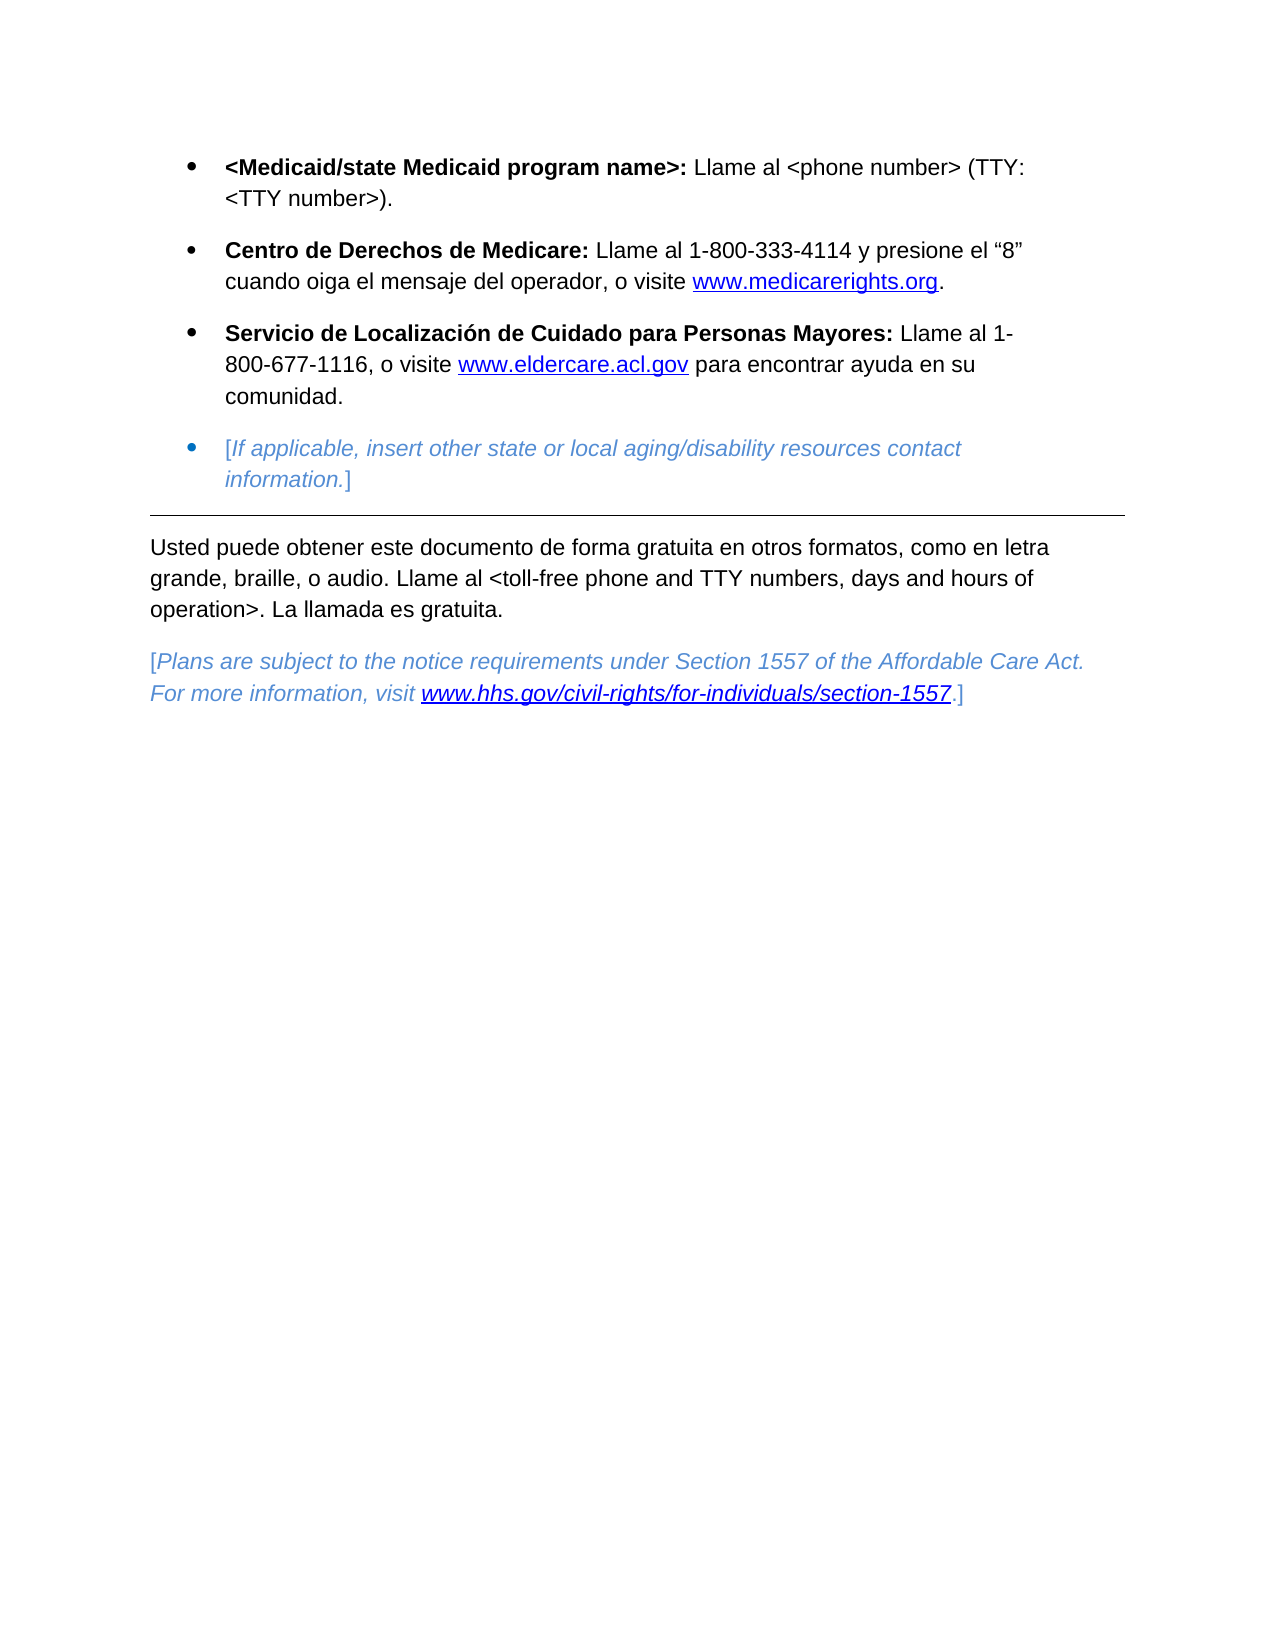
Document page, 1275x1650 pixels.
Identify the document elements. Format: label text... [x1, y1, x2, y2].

text Centro de Derechos de Medicare: Llame al 1-800-333-4114 y presione el “8” cuando oiga el mensaje del operador, o visite www.medicarerights.org. [187, 233, 1050, 296]
list [If applicable, insert other state or local aging/disability resources contact information.] [187, 431, 1050, 494]
text Usted puede obtener este documento de forma gratuita en otros formatos, como en letra grande, braille, o audio. Llame al <toll-free phone and TTY numbers, days and hours of operation>. La llamada es gratuita. [150, 516, 1125, 624]
list <Medicaid/state Medicaid program name>: Llame al <phone number> (TTY: <TTY number>). [187, 150, 1050, 212]
list Servicio de Localización de Cuidado para Personas Mayores: Llame al 1-800-677-1116, o visite www.eldercare.acl.gov para encontrar ayuda en su comunidad. [187, 317, 1050, 410]
text [Plans are subject to the notice requirements under Section 1557 of the Affordable Care Act. For more information, visit www.hhs.gov/civil-rights/for-individuals/section-1557.] [150, 645, 1125, 707]
